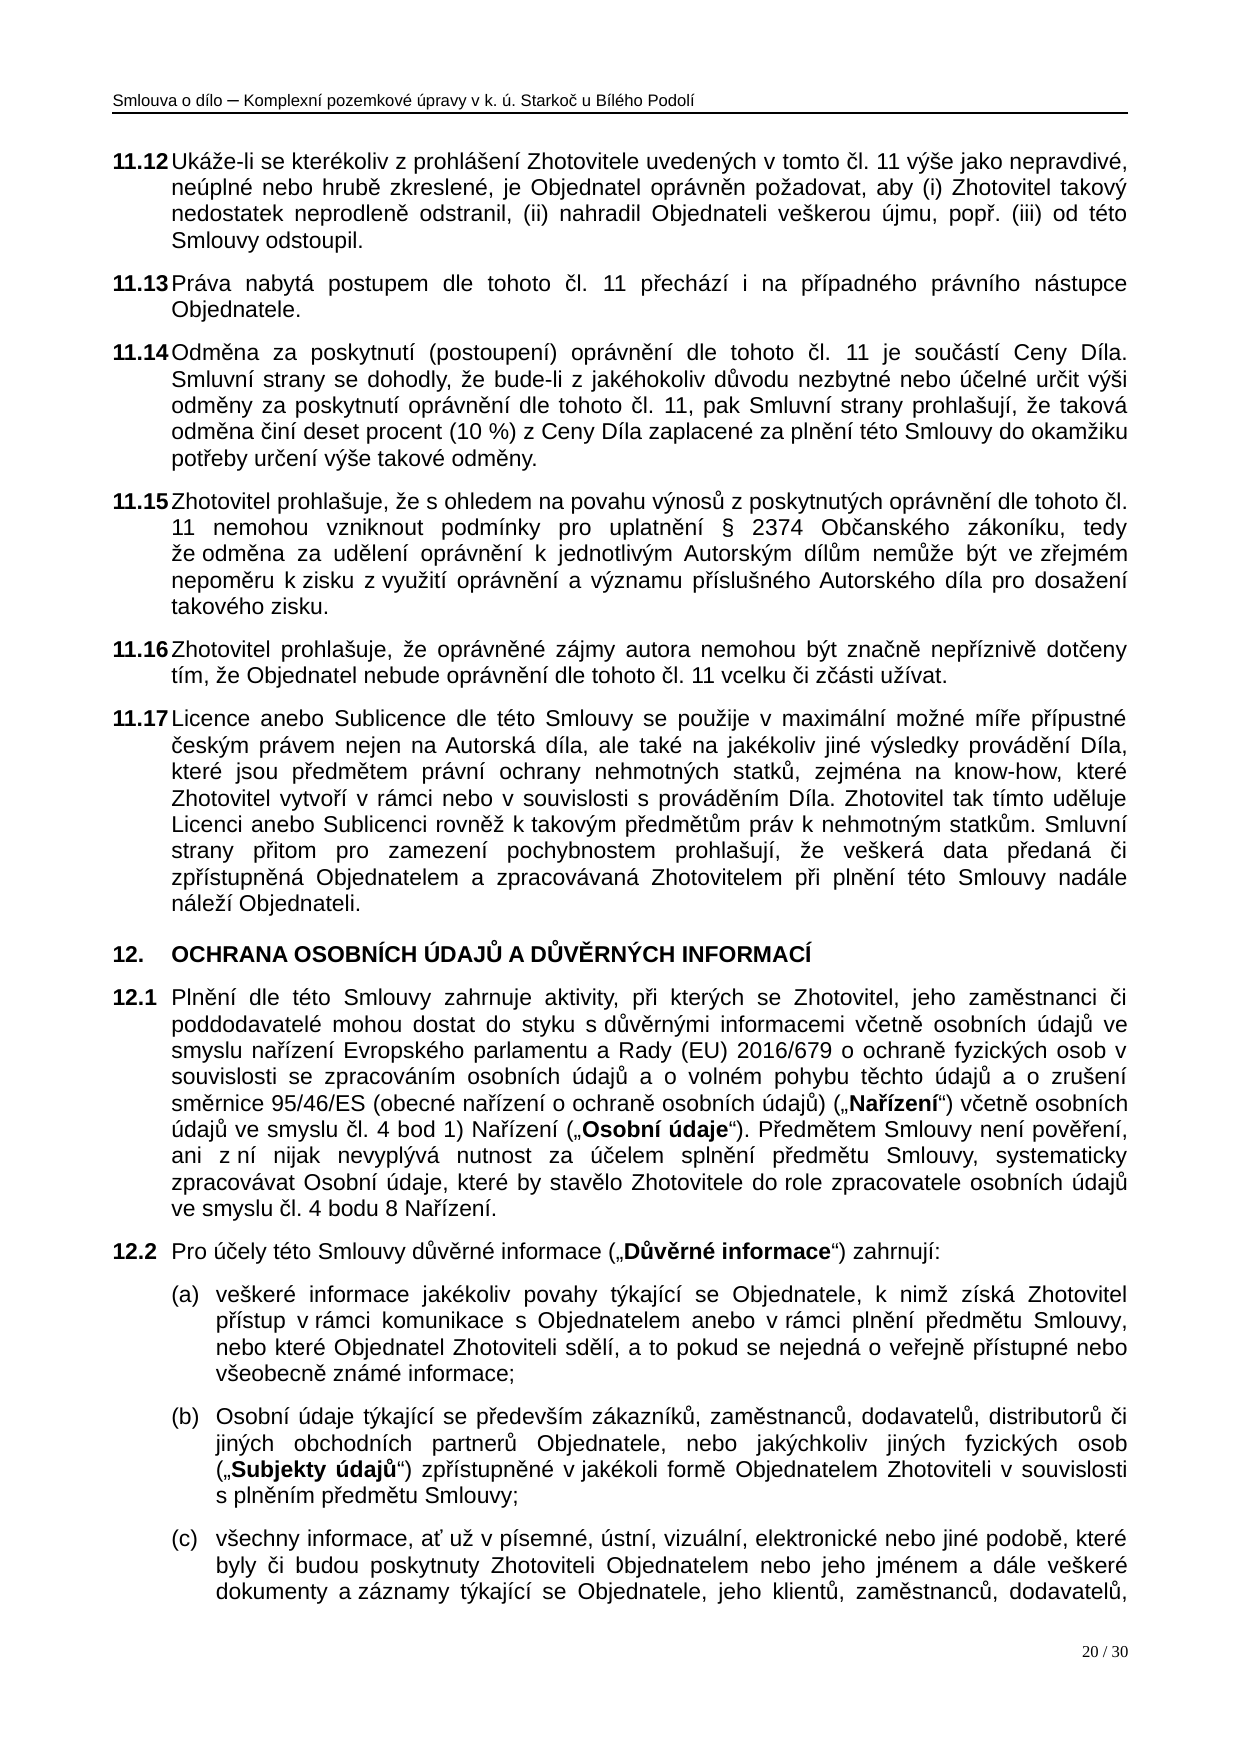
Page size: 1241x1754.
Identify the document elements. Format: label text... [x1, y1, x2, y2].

text Zhotovitel prohlašuje, že oprávněné zájmy autora nemohou být značně nepříznivě dotčeny tím, že Objednatel nebude oprávnění dle tohoto čl. 11 vcelku či zčásti užívat. [112, 636, 1128, 689]
text Odměna za poskytnutí (postoupení) oprávnění dle tohoto čl. 11 je součástí Ceny Díla. Smluvní strany se dohodly, že bude-li z jakéhokoliv důvodu nezbytné nebo účelné určit výši odměny za poskytnutí oprávnění dle tohoto čl. 11, pak Smluvní strany prohlašují, že taková odměna činí deset procent (10 %) z Ceny Díla zaplacené za plnění této Smlouvy do okamžiku potřeby určení výše takové odměny. [112, 339, 1128, 471]
text Pro účely této Smlouvy důvěrné informace („Důvěrné informace“) zahrnují: [112, 1238, 1128, 1264]
text Práva nabytá postupem dle tohoto čl. 11 přechází i na případného právního nástupce Objednatele. [112, 270, 1128, 322]
text Zhotovitel prohlašuje, že s ohledem na povahu výnosů z poskytnutých oprávnění dle tohoto čl. 11 nemohou vzniknout podmínky pro uplatnění § 2374 Občanského zákoníku, tedy že odměna za udělení oprávnění k jednotlivým Autorským dílům nemůže být ve zřejmém nepoměru k zisku z využití oprávnění a významu příslušného Autorského díla pro dosažení takového zisku. [112, 488, 1128, 619]
text Licence anebo Sublicence dle této Smlouvy se použije v maximální možné míře přípustné českým právem nejen na Autorská díla, ale také na jakékoliv jiné výsledky provádění Díla, které jsou předmětem právní ochrany nehmotných statků, zejména na know-how, které Zhotovitel vytvoří v rámci nebo v souvislosti s prováděním Díla. Zhotovitel tak tímto uděluje Licenci anebo Sublicenci rovněž k takovým předmětům práv k nehmotným statkům. Smluvní strany přitom pro zamezení pochybnostem prohlašují, že veškerá data předaná či zpřístupněná Objednatelem a zpracovávaná Zhotovitelem při plnění této Smlouvy nadále náleží Objednateli. [112, 705, 1128, 916]
text Osobní údaje týkající se především zákazníků, zaměstnanců, dodavatelů, distributorů či jiných obchodních partnerů Objednatele, nebo jakýchkoliv jiných fyzických osob („Subjekty údajů“) zpřístupněné v jakékoli formě Objednatelem Zhotoviteli v souvislosti s plněním předmětu Smlouvy; [171, 1403, 1128, 1509]
text Ukáže-li se kterékoliv z prohlášení Zhotovitele uvedených v tomto čl. 11 výše jako nepravdivé, neúplné nebo hrubě zkreslené, je Objednatel oprávněn požadovat, aby (i) Zhotovitel takový nedostatek neprodleně odstranil, (ii) nahradil Objednateli veškerou újmu, popř. (iii) od této Smlouvy odstoupil. [112, 148, 1128, 253]
text Ochrana osobních údajů a Důvěrných informací [112, 941, 1128, 968]
list veškeré informace jakékoliv povahy týkající se Objednatele, k nimž získá Zhotovitel přístup v rámci komunikace s Objednatelem anebo v rámci plnění předmětu Smlouvy, nebo které Objednatel Zhotoviteli sdělí, a to pokud se nejedná o veřejně přístupné nebo všeobecně známé informace; [171, 1281, 1128, 1387]
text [171, 1525, 1128, 1604]
text Plnění dle této Smlouvy zahrnuje aktivity, při kterých se Zhotovitel, jeho zaměstnanci či poddodavatelé mohou dostat do styku s důvěrnými informacemi včetně osobních údajů ve smyslu nařízení Evropského parlamentu a Rady (EU) 2016/679 o ochraně fyzických osob v souvislosti se zpracováním osobních údajů a o volném pohybu těchto údajů a o zrušení směrnice 95/46/ES (obecné nařízení o ochraně osobních údajů) („Nařízení“) včetně osobních údajů ve smyslu čl. 4 bod 1) Nařízení („Osobní údaje“). Předmětem Smlouvy není pověření, ani z ní nijak nevyplývá nutnost za účelem splnění předmětu Smlouvy, systematicky zpracovávat Osobní údaje, které by stavělo Zhotovitele do role zpracovatele osobních údajů ve smyslu čl. 4 bodu 8 Nařízení. [112, 984, 1128, 1221]
